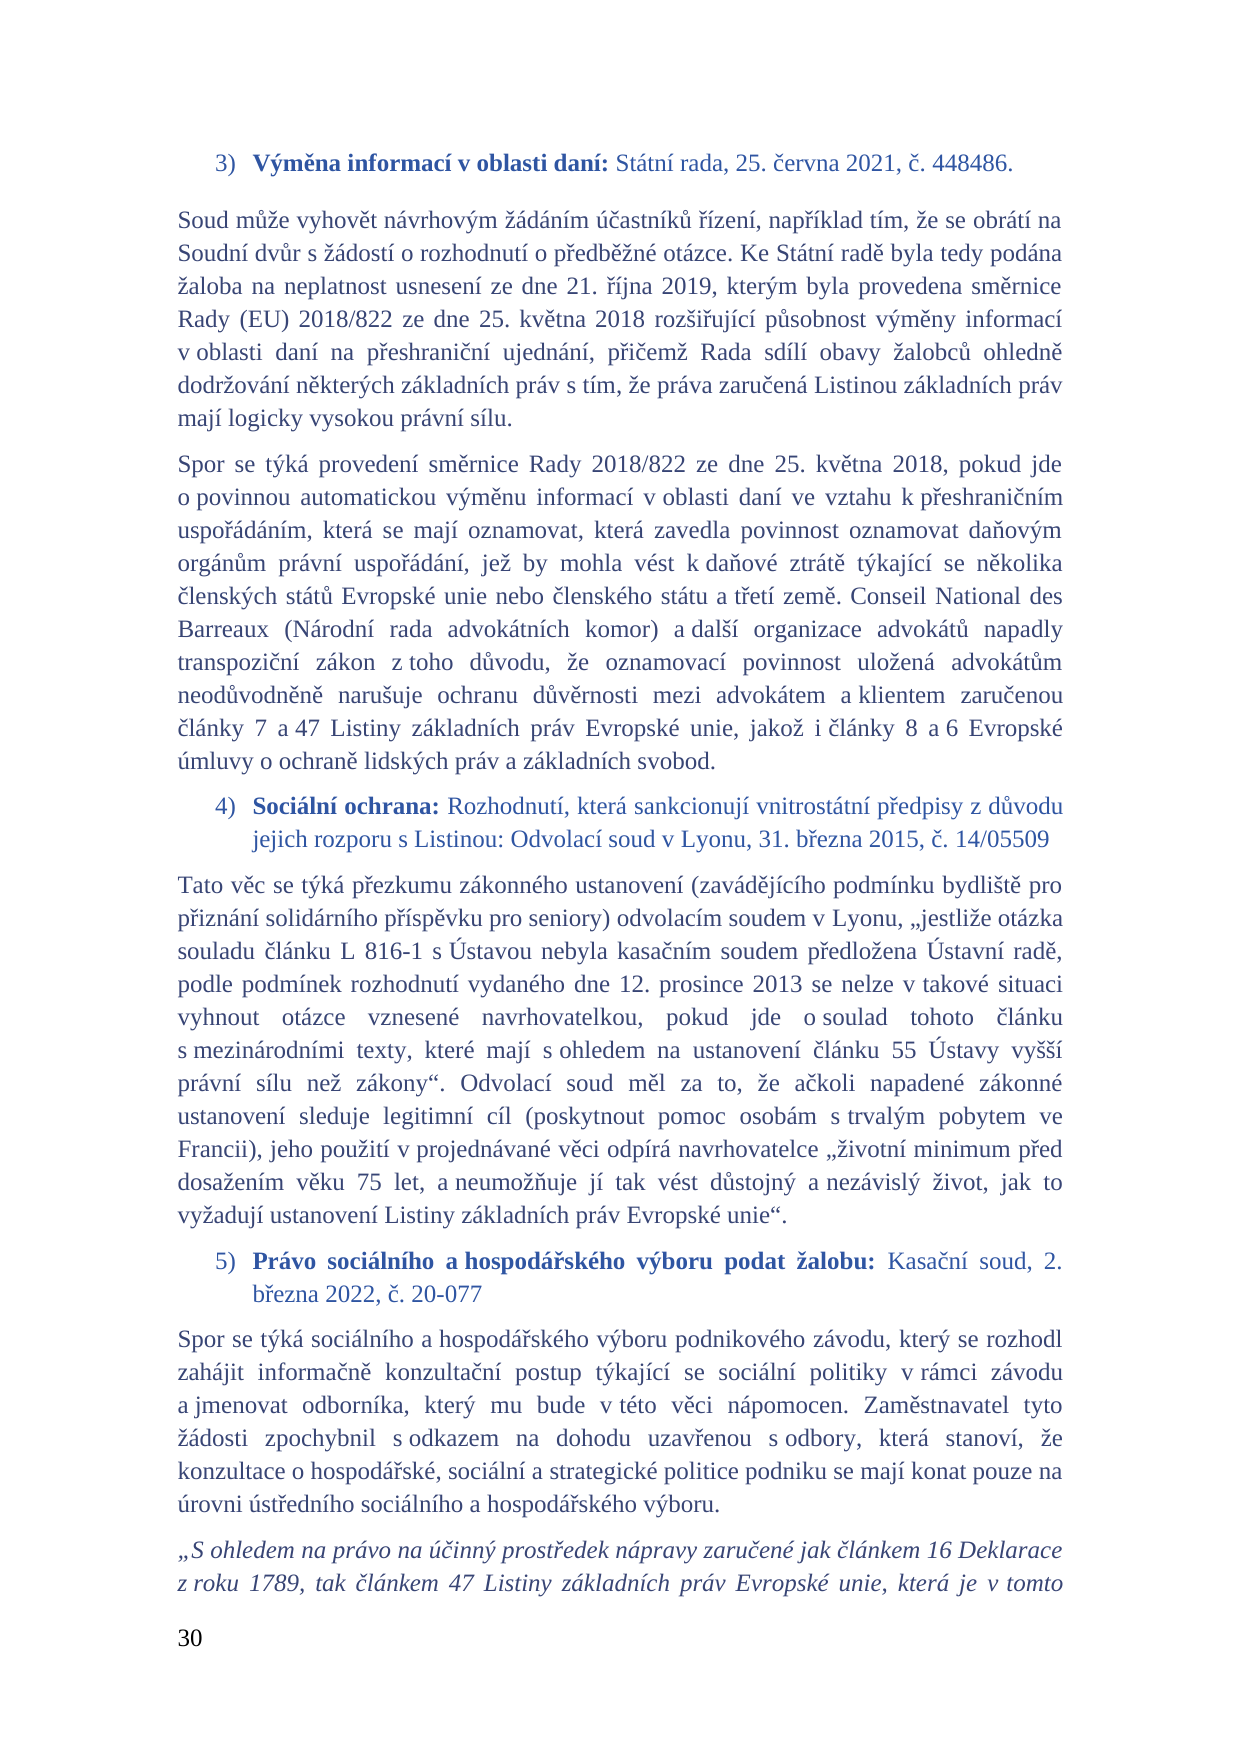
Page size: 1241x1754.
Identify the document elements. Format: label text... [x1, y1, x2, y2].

text Spor se týká sociálního a hospodářského výboru podnikového závodu, který se rozhodl zahájit informačně konzultační postup týkající se sociální politiky v rámci závodu a jmenovat odborníka, který mu bude v této věci nápomocen. Zaměstnavatel tyto žádosti zpochybnil s odkazem na dohodu uzavřenou s odbory, která stanoví, že konzultace o hospodářské, sociální a strategické politice podniku se mají konat pouze na úrovni ústředního sociálního a hospodářského výboru. [177, 1324, 1063, 1518]
list Právo sociálního a hospodářského výboru podat žalobu: Kasační soud, 2. března 2022, č. 20-077 [215, 1246, 1063, 1307]
list Výměna informací v oblasti daní: Státní rada, 25. června 2021, č. 448486. [215, 148, 1063, 176]
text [177, 1535, 1063, 1597]
text Soud může vyhovět návrhovým žádáním účastníků řízení, například tím, že se obrátí na Soudní dvůr s žádostí o rozhodnutí o předběžné otázce. Ke Státní radě byla tedy podána žaloba na neplatnost usnesení ze dne 21. října 2019, kterým byla provedena směrnice Rady (EU) 2018/822 ze dne 25. května 2018 rozšiřující působnost výměny informací v oblasti daní na přeshraniční ujednání, přičemž Rada sdílí obavy žalobců ohledně dodržování některých základních práv s tím, že práva zaručená Listinou základních práv mají logicky vysokou právní sílu. [177, 205, 1063, 432]
text Spor se týká provedení směrnice Rady 2018/822 ze dne 25. května 2018, pokud jde o povinnou automatickou výměnu informací v oblasti daní ve vztahu k přeshraničním uspořádáním, která se mají oznamovat, která zavedla povinnost oznamovat daňovým orgánům právní uspořádání, jež by mohla vést k daňové ztrátě týkající se několika členských států Evropské unie nebo členského státu a třetí země. Conseil National des Barreaux (Národní rada advokátních komor) a další organizace advokátů napadly transpoziční zákon z toho důvodu, že oznamovací povinnost uložená advokátům neodůvodněně narušuje ochranu důvěrnosti mezi advokátem a klientem zaručenou články 7 a 47 Listiny základních práv Evropské unie, jakož i články 8 a 6 Evropské úmluvy o ochraně lidských práv a základních svobod. [177, 449, 1063, 775]
list Sociální ochrana: Rozhodnutí, která sankcionují vnitrostátní předpisy z důvodu jejich rozporu s Listinou: Odvolací soud v Lyonu, 31. března 2015, č. 14/05509 [215, 791, 1063, 853]
text Tato věc se týká přezkumu zákonného ustanovení (zavádějícího podmínku bydliště pro přiznání solidárního příspěvku pro seniory) odvolacím soudem v Lyonu, „jestliže otázka souladu článku L 816-1 s Ústavou nebyla kasačním soudem předložena Ústavní radě, podle podmínek rozhodnutí vydaného dne 12. prosince 2013 se nelze v takové situaci vyhnout otázce vznesené navrhovatelkou, pokud jde o soulad tohoto článku s mezinárodními texty, které mají s ohledem na ustanovení článku 55 Ústavy vyšší právní sílu než zákony“. Odvolací soud měl za to, že ačkoli napadené zákonné ustanovení sleduje legitimní cíl (poskytnout pomoc osobám s trvalým pobytem ve Francii), jeho použití v projednávané věci odpírá navrhovatelce „životní minimum před dosažením věku 75 let, a neumožňuje jí tak vést důstojný a nezávislý život, jak to vyžadují ustanovení Listiny základních práv Evropské unie“. [177, 870, 1063, 1229]
